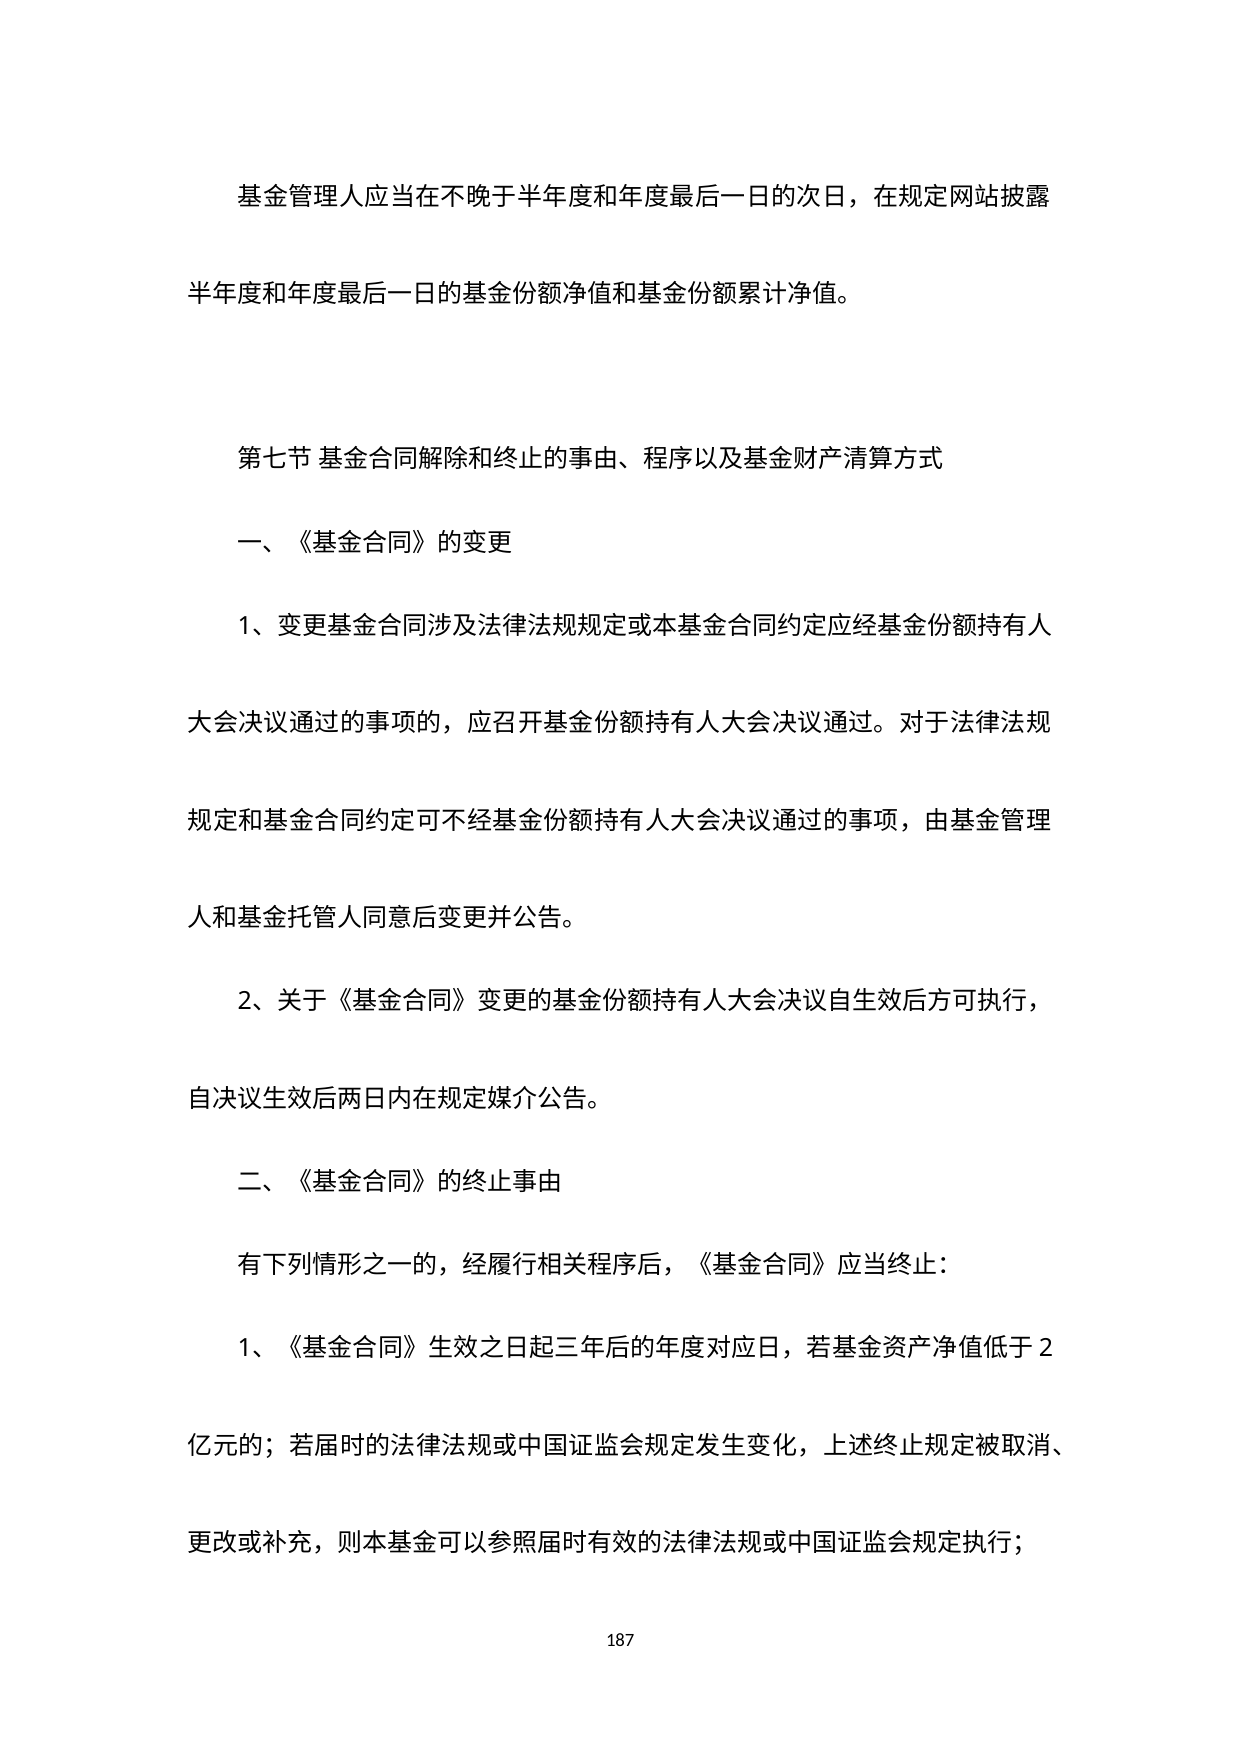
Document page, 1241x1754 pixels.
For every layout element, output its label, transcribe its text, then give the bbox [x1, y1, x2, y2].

text 二、《基金合同》的终止事由 [187, 1147, 1053, 1212]
text 基金管理人应当在不晚于半年度和年度最后一日的次日，在规定网站披露半年度和年度最后一日的基金份额净值和基金份额累计净值。 [187, 162, 1053, 324]
text 2、关于《基金合同》变更的基金份额持有人大会决议自生效后方可执行，自决议生效后两日内在规定媒介公告。 [187, 966, 1053, 1129]
text 有下列情形之一的，经履行相关程序后，《基金合同》应当终止： [187, 1230, 1053, 1295]
text 一、《基金合同》的变更 [187, 508, 1053, 573]
text 第七节 基金合同解除和终止的事由、程序以及基金财产清算方式 [187, 424, 1053, 489]
text 1、《基金合同》生效之日起三年后的年度对应日，若基金资产净值低于2 亿元的；若届时的法律法规或中国证监会规定发生变化，上述终止规定被取消、更改或补充，则本基金可以参照届时有效的法律法规或中国证监会规定执行； [187, 1313, 1053, 1573]
text 1、变更基金合同涉及法律法规规定或本基金合同约定应经基金份额持有人大会决议通过的事项的，应召开基金份额持有人大会决议通过。对于法律法规规定和基金合同约定可不经基金份额持有人大会决议通过的事项，由基金管理人和基金托管人同意后变更并公告。 [187, 591, 1053, 948]
